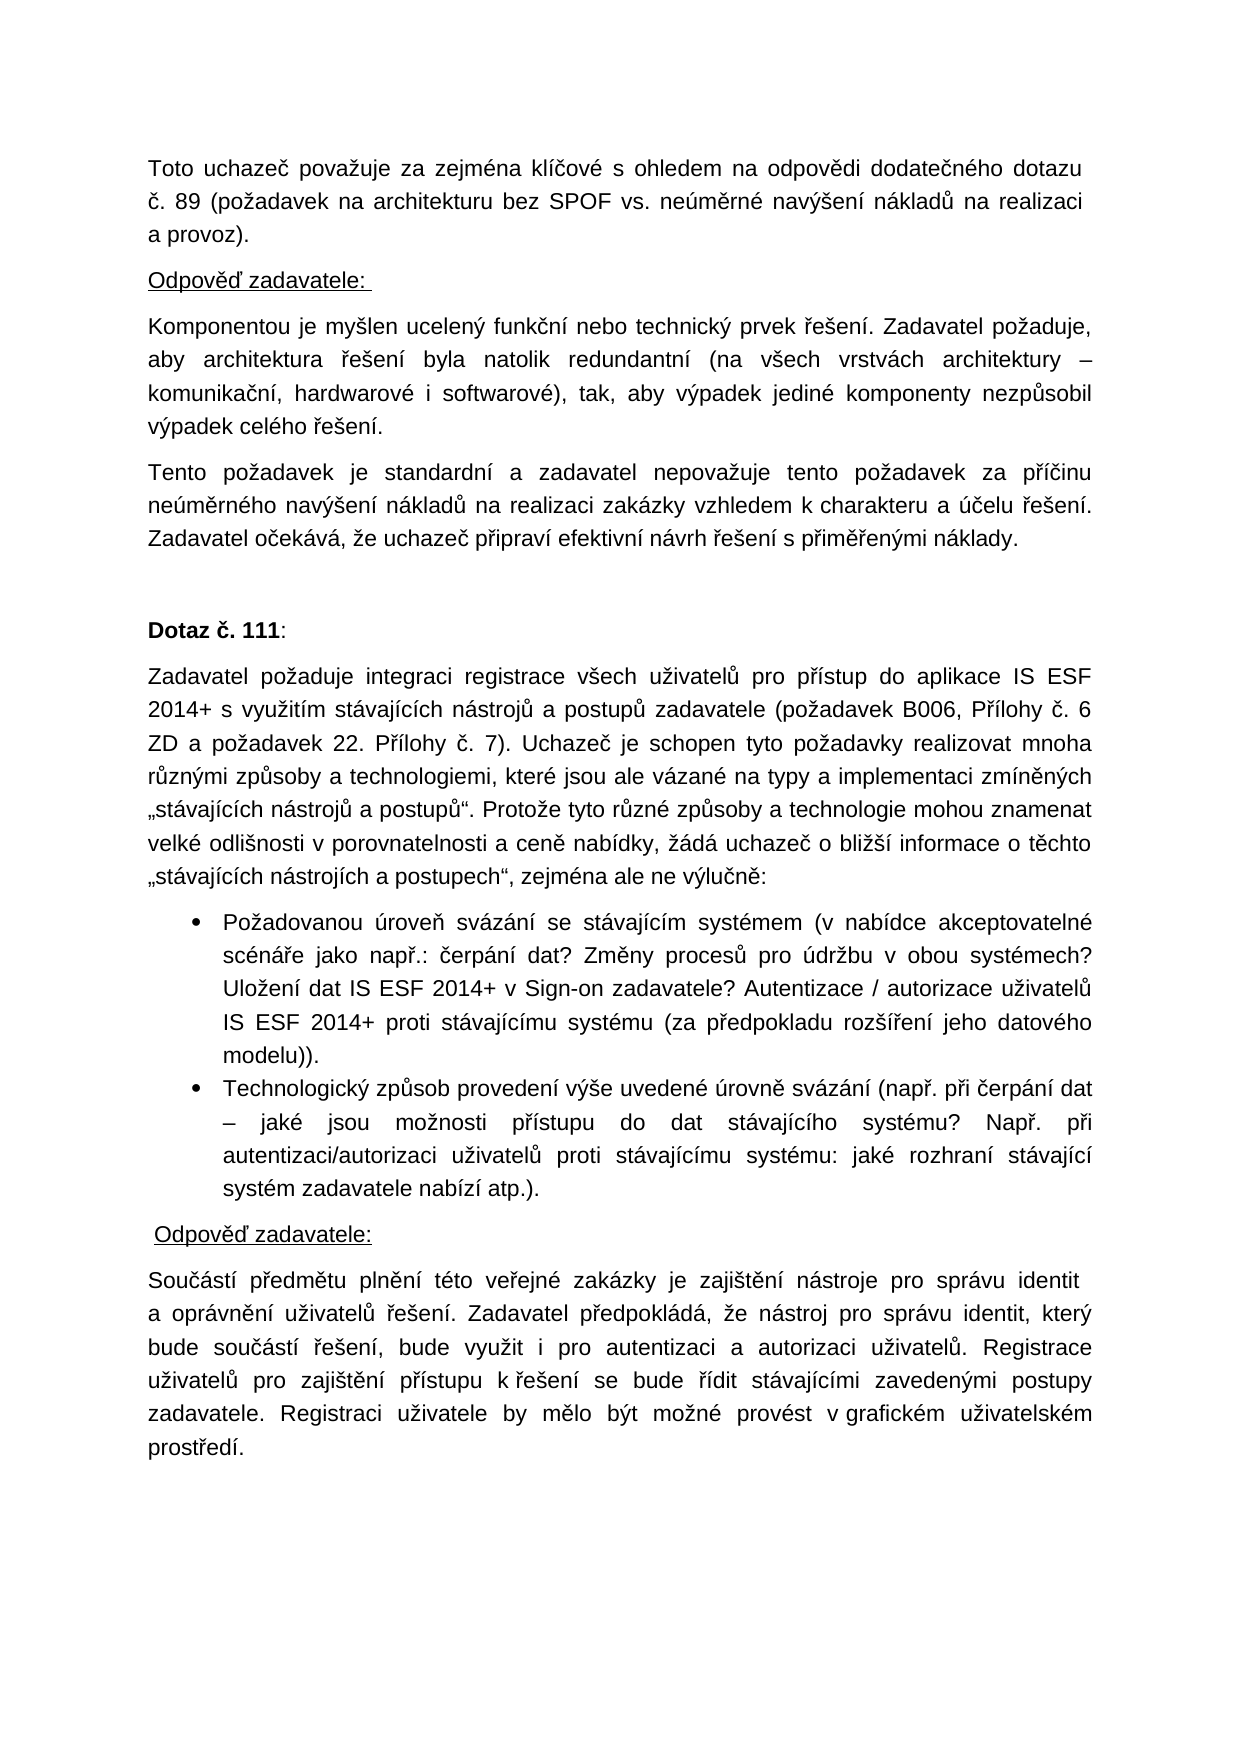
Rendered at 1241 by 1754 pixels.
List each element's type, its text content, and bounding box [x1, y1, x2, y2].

text Tento požadavek je standardní a zadavatel nepovažuje tento požadavek za příčinu neúměrného navýšení nákladů na realizaci zakázky vzhledem k charakteru a účelu řešení. Zadavatel očekává, že uchazeč připraví efektivní návrh řešení s přiměřenými náklady. [148, 452, 1093, 552]
text Zadavatel požaduje integraci registrace všech uživatelů pro přístup do aplikace IS ESF 2014+ s využitím stávajících nástrojů a postupů zadavatele (požadavek B006, Přílohy č. 6 ZD a požadavek 22. Přílohy č. 7). Uchazeč je schopen tyto požadavky realizovat mnoha různými způsoby a technologiemi, které jsou ale vázané na typy a implementaci zmíněných „stávajících nástrojů a postupů“. Protože tyto různé způsoby a technologie mohou znamenat velké odlišnosti v porovnatelnosti a ceně nabídky, žádá uchazeč o bližší informace o těchto „stávajících nástrojích a postupech“, zejména ale ne výlučně: [148, 656, 1093, 889]
text Odpověď zadavatele: [148, 260, 1093, 293]
text Komponentou je myšlen ucelený funkční nebo technický prvek řešení. Zadavatel požaduje, aby architektura řešení byla natolik redundantní (na všech vrstvách architektury – komunikační, hardwarové i softwarové), tak, aby výpadek jediné komponenty nezpůsobil výpadek celého řešení. [148, 306, 1093, 439]
text Součástí předmětu plnění této veřejné zakázky je zajištění nástroje pro správu identit a oprávnění uživatelů řešení. Zadavatel předpokládá, že nástroj pro správu identit, který bude součástí řešení, bude využit i pro autentizaci a autorizaci uživatelů. Registrace uživatelů pro zajištění přístupu k řešení se bude řídit stávajícími zavedenými postupy zadavatele. Registraci uživatele by mělo být možné provést v grafickém uživatelském prostředí. [148, 1260, 1093, 1460]
text Toto uchazeč považuje za zejména klíčové s ohledem na odpovědi dodatečného dotazu č. 89 (požadavek na architekturu bez SPOF vs. neúměrné navýšení nákladů na realizaci a provoz). [148, 148, 1093, 248]
text Odpověď zadavatele: [148, 1214, 1093, 1248]
text Dotaz č. 111: [148, 610, 1093, 643]
list Požadovanou úroveň svázání se stávajícím systémem (v nabídce akceptovatelné scénáře jako např.: čerpání dat? Změny procesů pro údržbu v obou systémech? Uložení dat IS ESF 2014+ v Sign-on zadavatele? Autentizace / autorizace uživatelů IS ESF 2014+ proti stávajícímu systému (za předpokladu rozšíření jeho datového modelu)). [192, 902, 1093, 1068]
list Technologický způsob provedení výše uvedené úrovně svázání (např. při čerpání dat – jaké jsou možnosti přístupu do dat stávajícího systému? Např. při autentizaci/autorizaci uživatelů proti stávajícímu systému: jaké rozhraní stávající systém zadavatele nabízí atp.). [192, 1068, 1093, 1202]
